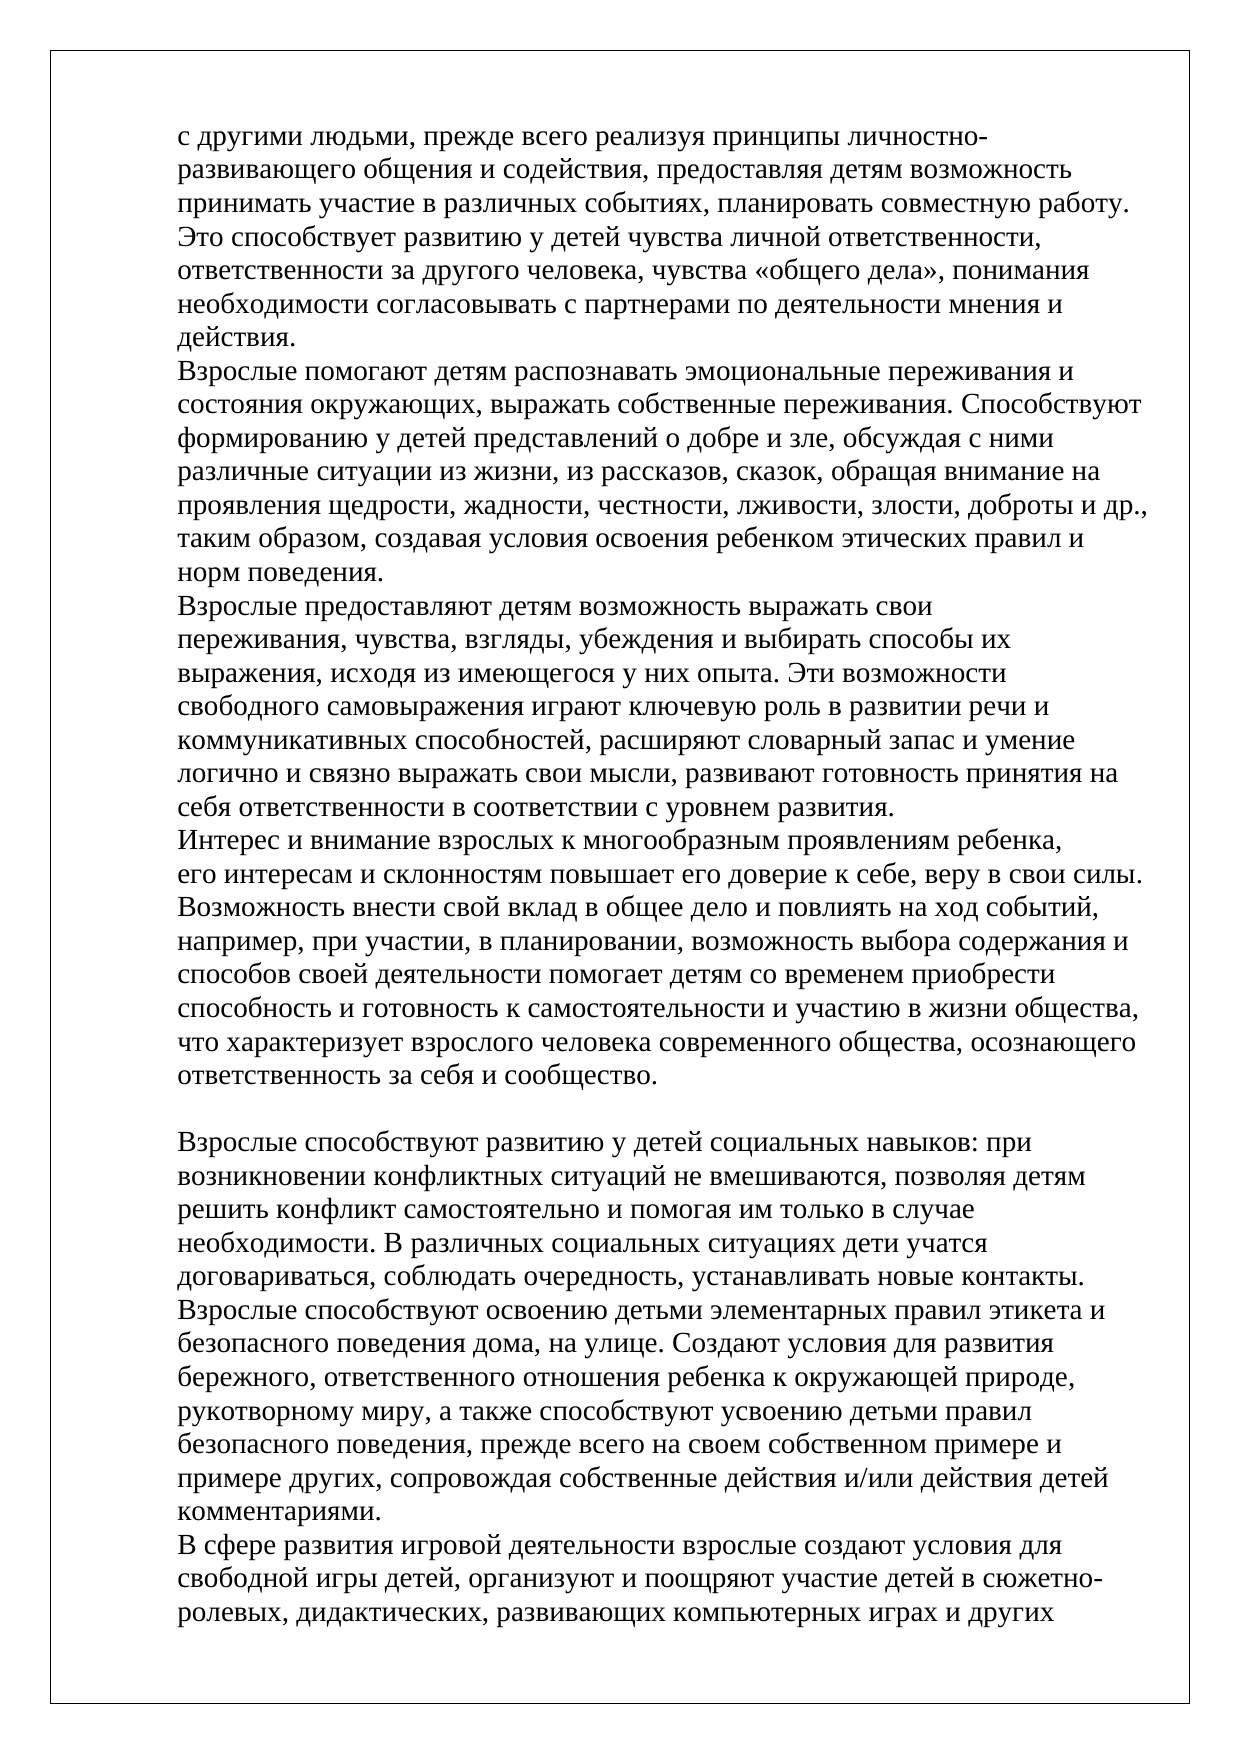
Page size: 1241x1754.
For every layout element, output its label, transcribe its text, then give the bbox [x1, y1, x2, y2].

text Интерес и внимание взрослых к многообразным проявлениям ребенка, [177, 822, 1152, 856]
text Это способствует развитию у детей чувства личной ответственности, [177, 219, 1152, 252]
text свободного самовыражения играют ключевую роль в развитии речи и [177, 688, 1152, 722]
text Взрослые способствуют освоению детьми элементарных правил этикета и [177, 1292, 1152, 1326]
text возникновении конфликтных ситуаций не вмешиваются, позволяя детям [177, 1158, 1152, 1191]
text комментариями. [177, 1493, 1152, 1527]
text примере других, сопровождая собственные действия и/или действия детей [177, 1460, 1152, 1493]
text бережного, ответственного отношения ребенка к окружающей природе, [177, 1359, 1152, 1393]
text договариваться, соблюдать очередность, устанавливать новые контакты. [177, 1258, 1152, 1292]
text принимать участие в различных событиях, планировать совместную работу. [177, 185, 1152, 219]
text ответственность за себя и сообщество. [177, 1057, 1152, 1091]
text способность и готовность к самостоятельности и участию в жизни общества, [177, 990, 1152, 1024]
text например, при участии, в планировании, возможность выбора содержания и [177, 923, 1152, 957]
text с другими людьми, прежде всего реализуя принципы личностно- [177, 118, 1152, 152]
text безопасного поведения дома, на улице. Создают условия для развития [177, 1326, 1152, 1359]
text Возможность внести свой вклад в общее дело и повлиять на ход событий, [177, 889, 1152, 923]
text безопасного поведения, прежде всего на своем собственном примере и [177, 1426, 1152, 1460]
text действия. [177, 319, 1152, 353]
text решить конфликт самостоятельно и помогая им только в случае [177, 1191, 1152, 1225]
text переживания, чувства, взгляды, убеждения и выбирать способы их [177, 621, 1152, 655]
text ответственности за другого человека, чувства «общего дела», понимания [177, 252, 1152, 286]
text различные ситуации из жизни, из рассказов, сказок, обращая внимание на [177, 453, 1152, 487]
text ролевых, дидактических, развивающих компьютерных играх и других [177, 1594, 1152, 1627]
text проявления щедрости, жадности, честности, лживости, злости, доброты и др., [177, 487, 1152, 521]
text себя ответственности в соответствии с уровнем развития. [177, 789, 1152, 822]
text Взрослые предоставляют детям возможность выражать свои [177, 588, 1152, 621]
text логично и связно выражать свои мысли, развивают готовность принятия на [177, 755, 1152, 789]
text Взрослые способствуют развитию у детей социальных навыков: при [177, 1124, 1152, 1158]
text необходимости согласовывать с партнерами по деятельности мнения и [177, 286, 1152, 319]
text Взрослые помогают детям распознавать эмоциональные переживания и [177, 353, 1152, 386]
text таким образом, создавая условия освоения ребенком этических правил и [177, 521, 1152, 554]
text коммуникативных способностей, расширяют словарный запас и умение [177, 722, 1152, 755]
text что характеризует взрослого человека современного общества, осознающего [177, 1024, 1152, 1057]
text его интересам и склонностям повышает его доверие к себе, веру в свои силы. [177, 856, 1152, 889]
text норм поведения. [177, 554, 1152, 588]
text свободной игры детей, организуют и поощряют участие детей в сюжетно- [177, 1560, 1152, 1594]
text развивающего общения и содействия, предоставляя детям возможность [177, 152, 1152, 185]
text состояния окружающих, выражать собственные переживания. Способствуют [177, 386, 1152, 420]
text формированию у детей представлений о добре и зле, обсуждая с ними [177, 420, 1152, 453]
text способов своей деятельности помогает детям со временем приобрести [177, 957, 1152, 990]
text рукотворному миру, а также способствуют усвоению детьми правил [177, 1393, 1152, 1426]
text выражения, исходя из имеющегося у них опыта. Эти возможности [177, 655, 1152, 688]
text необходимости. В различных социальных ситуациях дети учатся [177, 1225, 1152, 1258]
text В сфере развития игровой деятельности взрослые создают условия для [177, 1527, 1152, 1560]
